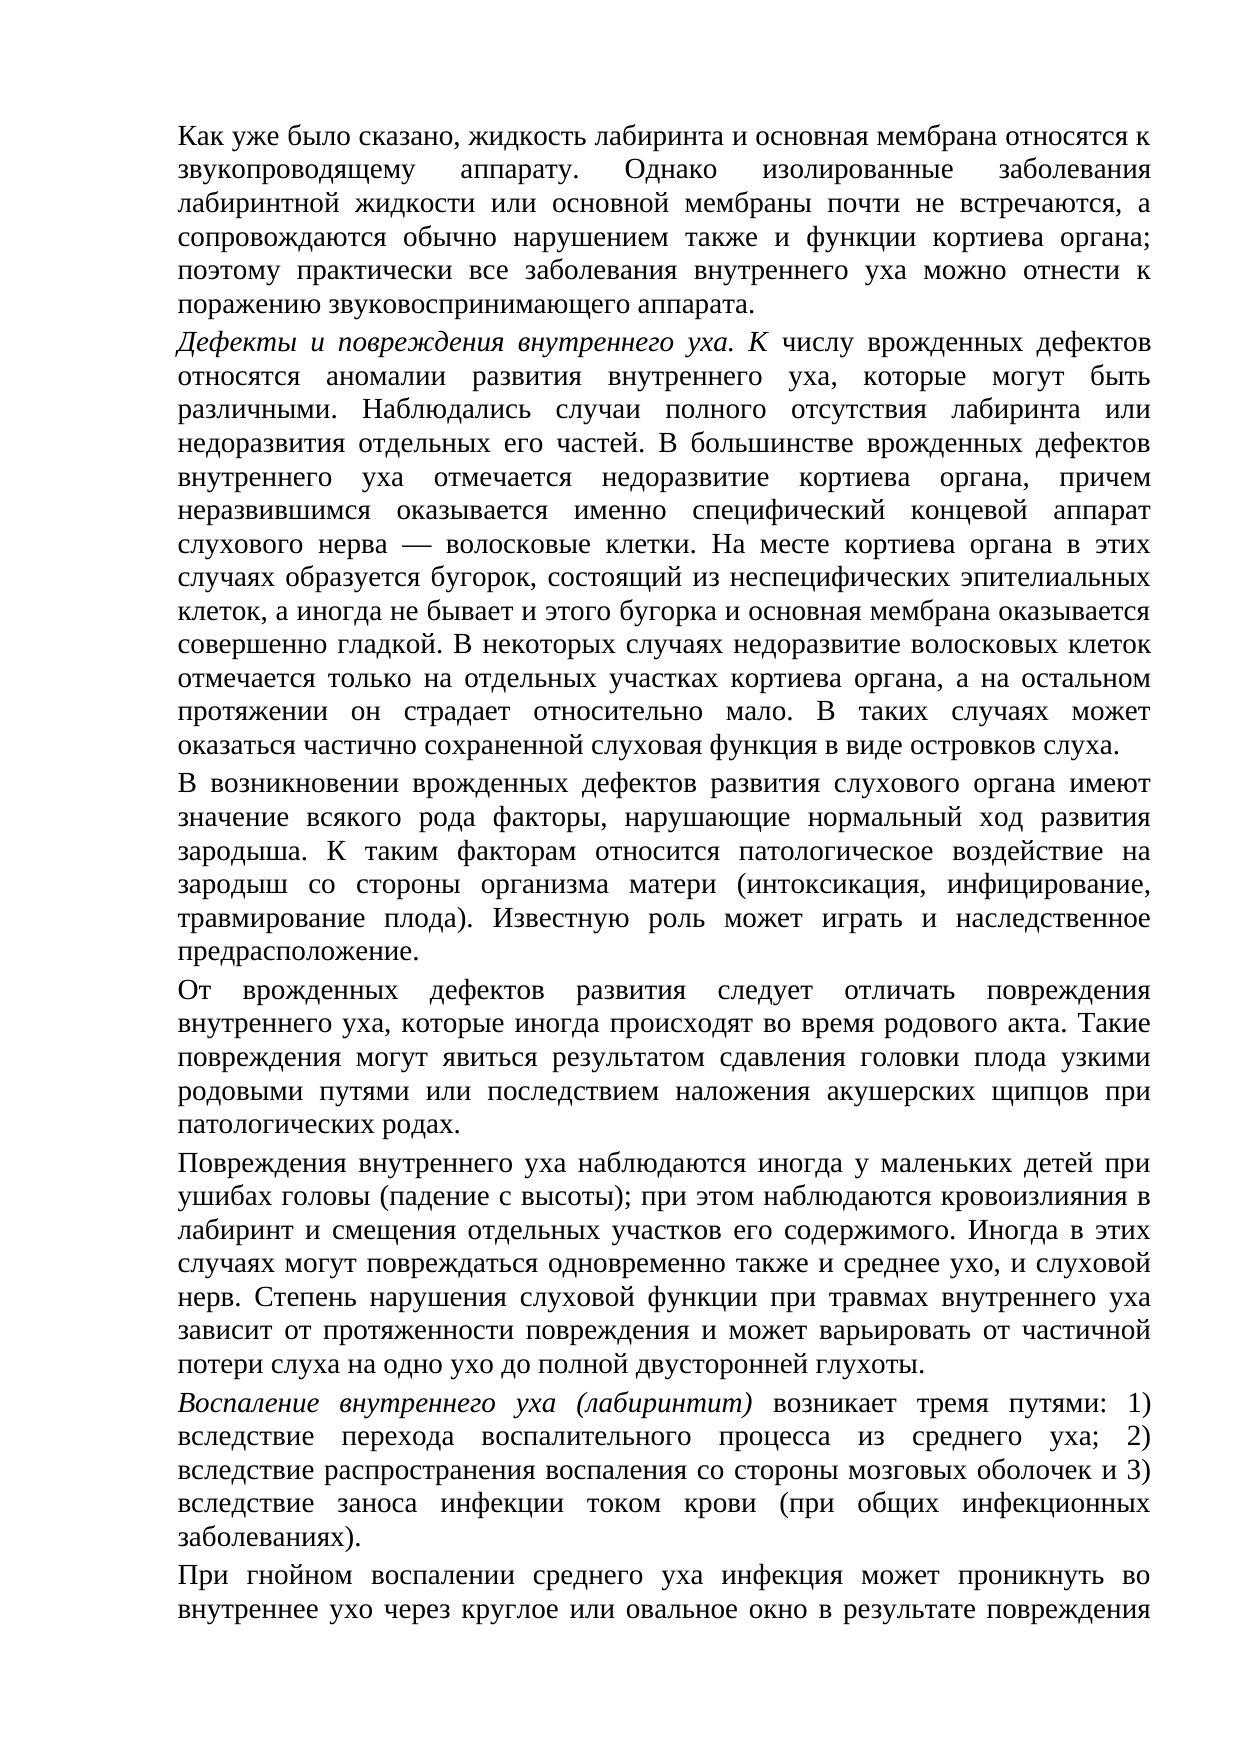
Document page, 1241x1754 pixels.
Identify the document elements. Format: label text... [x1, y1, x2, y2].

text Повреждения внутреннего уха наблюдаются иногда у маленьких детей при ушибах головы (падение с высоты); при этом наблюдаются кровоизлияния в лабиринт и смещения отдельных участков его содержимого. Иногда в этих случаях могут повреждаться одновременно также и среднее ухо, и слуховой нерв. Степень нарушения слуховой функции при травмах внутреннего уха зависит от протяженности повреждения и может варьировать от частичной потери слуха на одно ухо до полной двусторонней глухоты. [177, 1145, 1152, 1379]
text Дефекты и повреждения внутреннего уха. К числу врожденных дефектов относятся аномалии развития внутреннего уха, которые могут быть различными. Наблюдались случаи полного отсутствия лабиринта или недоразвития отдельных его частей. В большинстве врожденных дефектов внутреннего уха отмечается недоразвитие кортиева органа, причем неразвившимся оказывается именно специфический концевой аппарат слухового нерва — волосковые клетки. На месте кортиева органа в этих случаях образуется бугорок, состоящий из неспецифических эпителиальных клеток, а иногда не бывает и этого бугорка и основная мембрана оказывается совершенно гладкой. В некоторых случаях недоразвитие волосковых клеток отмечается только на отдельных участках кортиева органа, а на остальном протяжении он страдает относительно мало. В таких случаях может оказаться частично сохраненной слуховая функция в виде островков слуха. [177, 324, 1152, 761]
text Воспаление внутреннего уха (лабиринтит) возникает тремя путями: 1) вследствие перехода воспалительного процесса из среднего уха; 2) вследствие распространения воспаления со стороны мозговых оболочек и 3) вследствие заноса инфекции током крови (при общих инфекционных заболеваниях). [177, 1385, 1152, 1552]
text В возникновении врожденных дефектов развития слухового органа имеют значение всякого рода факторы, нарушающие нормальный ход развития зародыша. К таким факторам относится патологическое воздействие на зародыш со стороны организма матери (интоксикация, инфицирование, травмирование плода). Известную роль может играть и наследственное предрасположение. [177, 766, 1152, 967]
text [177, 1557, 1152, 1624]
text От врожденных дефектов развития следует отличать повреждения внутреннего уха, которые иногда происходят во время родового акта. Такие повреждения могут явиться результатом сдавления головки плода узкими родовыми путями или последствием наложения акушерских щипцов при патологических родах. [177, 972, 1152, 1140]
text Как уже было сказано, жидкость лабиринта и основная мембрана относятся к звукопроводящему аппарату. Однако изолированные заболевания лабиринтной жидкости или основной мембраны почти не встречаются, а сопровождаются обычно нарушением также и функции кортиева органа; поэтому практически все заболевания внутреннего уха можно отнести к поражению звуковоспринимающего аппарата. [177, 118, 1152, 319]
